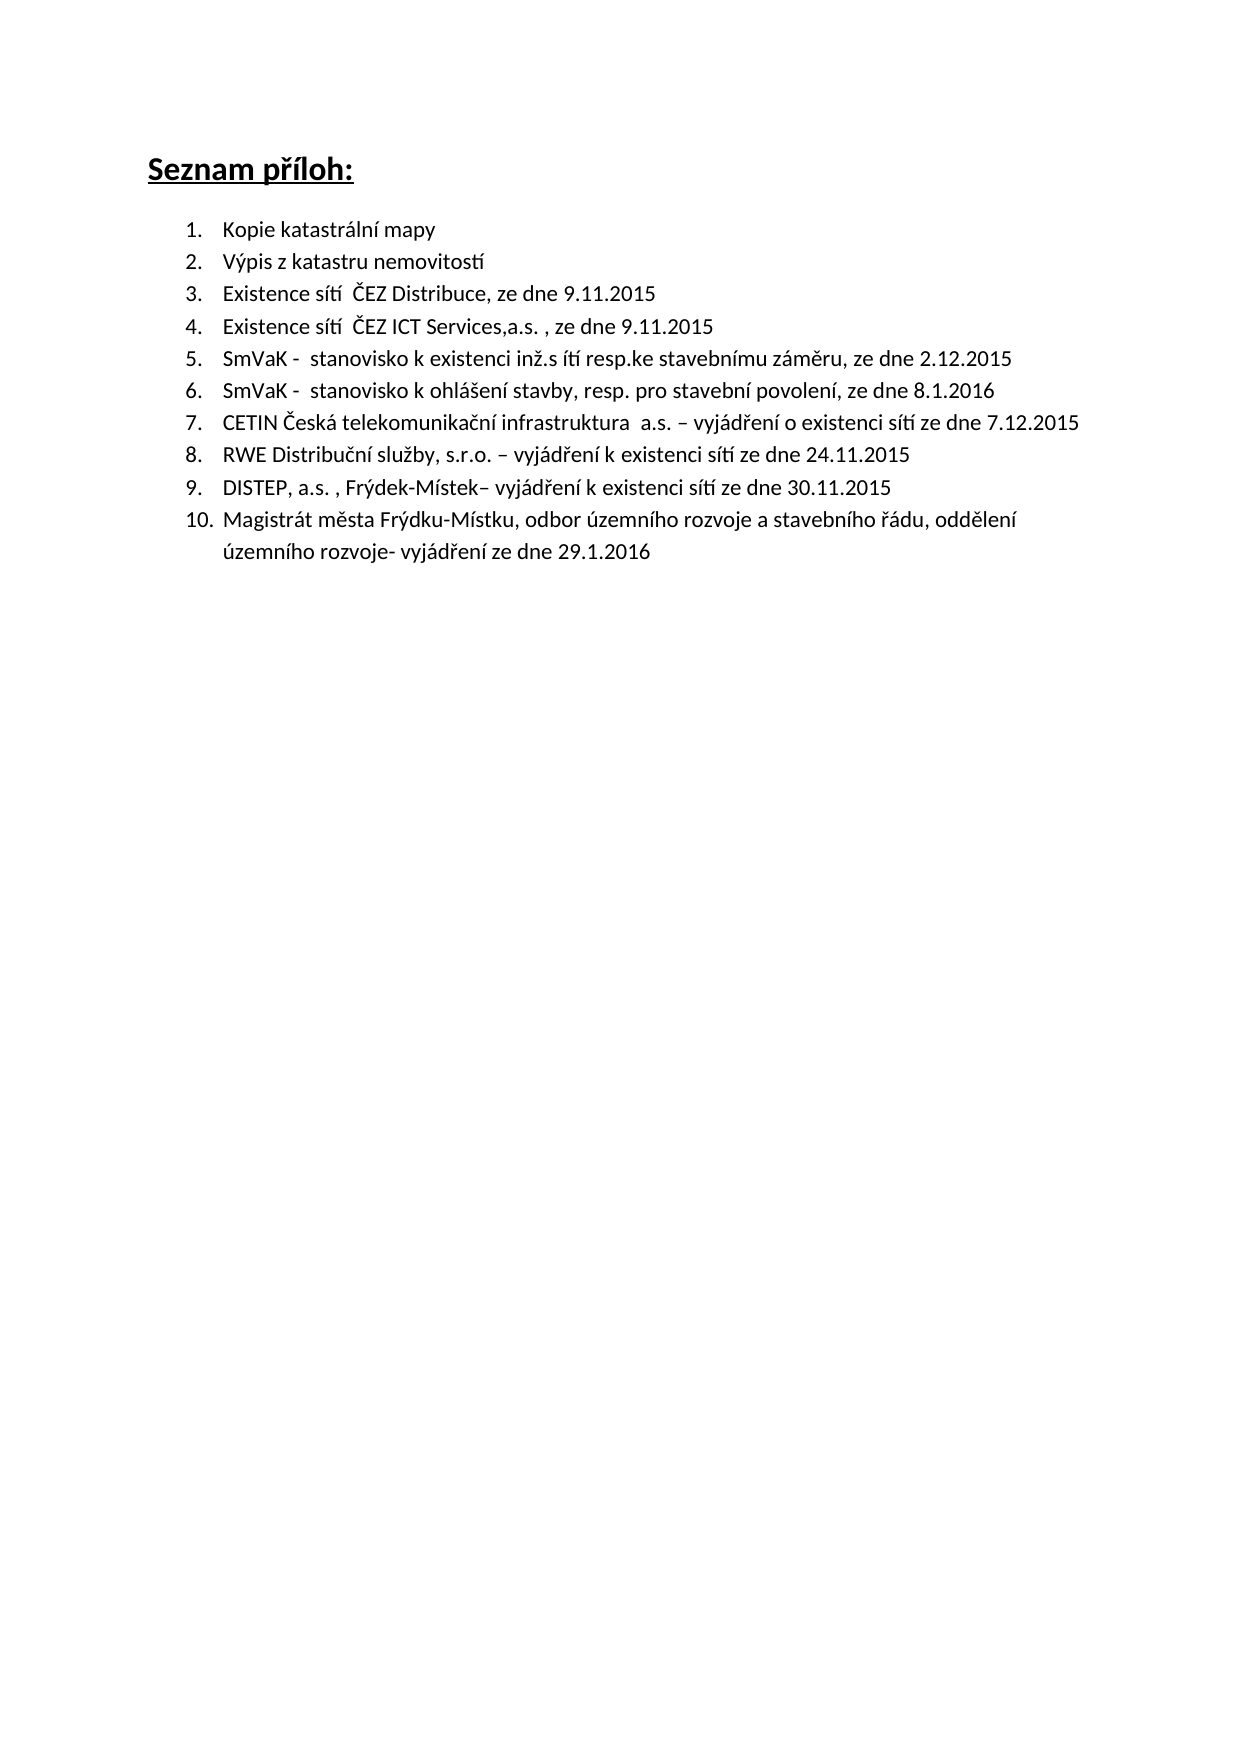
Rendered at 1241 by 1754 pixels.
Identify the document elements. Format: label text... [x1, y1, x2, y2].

list Magistrát města Frýdku-Místku, odbor územního rozvoje a stavebního řádu, oddělení územního rozvoje- vyjádření ze dne 29.1.2016 [185, 505, 1093, 565]
list Kopie katastrální mapy [185, 215, 1093, 243]
text Seznam příloh: [148, 148, 1093, 188]
list RWE Distribuční služby, s.r.o. – vyjádření k existenci sítí ze dne 24.11.2015 [185, 441, 1093, 468]
list Výpis z katastru nemovitostí [185, 247, 1093, 275]
list CETIN Česká telekomunikační infrastruktura a.s. – vyjádření o existenci sítí ze dne 7.12.2015 [185, 408, 1093, 436]
list SmVaK - stanovisko k ohlášení stavby, resp. pro stavební povolení, ze dne 8.1.2016 [185, 376, 1093, 404]
list Existence sítí ČEZ ICT Services,a.s. , ze dne 9.11.2015 [185, 312, 1093, 340]
list Existence sítí ČEZ Distribuce, ze dne 9.11.2015 [185, 279, 1093, 308]
list DISTEP, a.s. , Frýdek-Místek– vyjádření k existenci sítí ze dne 30.11.2015 [185, 473, 1093, 501]
list SmVaK - stanovisko k existenci inž.s ítí resp.ke stavebnímu záměru, ze dne 2.12.2015 [185, 344, 1093, 372]
